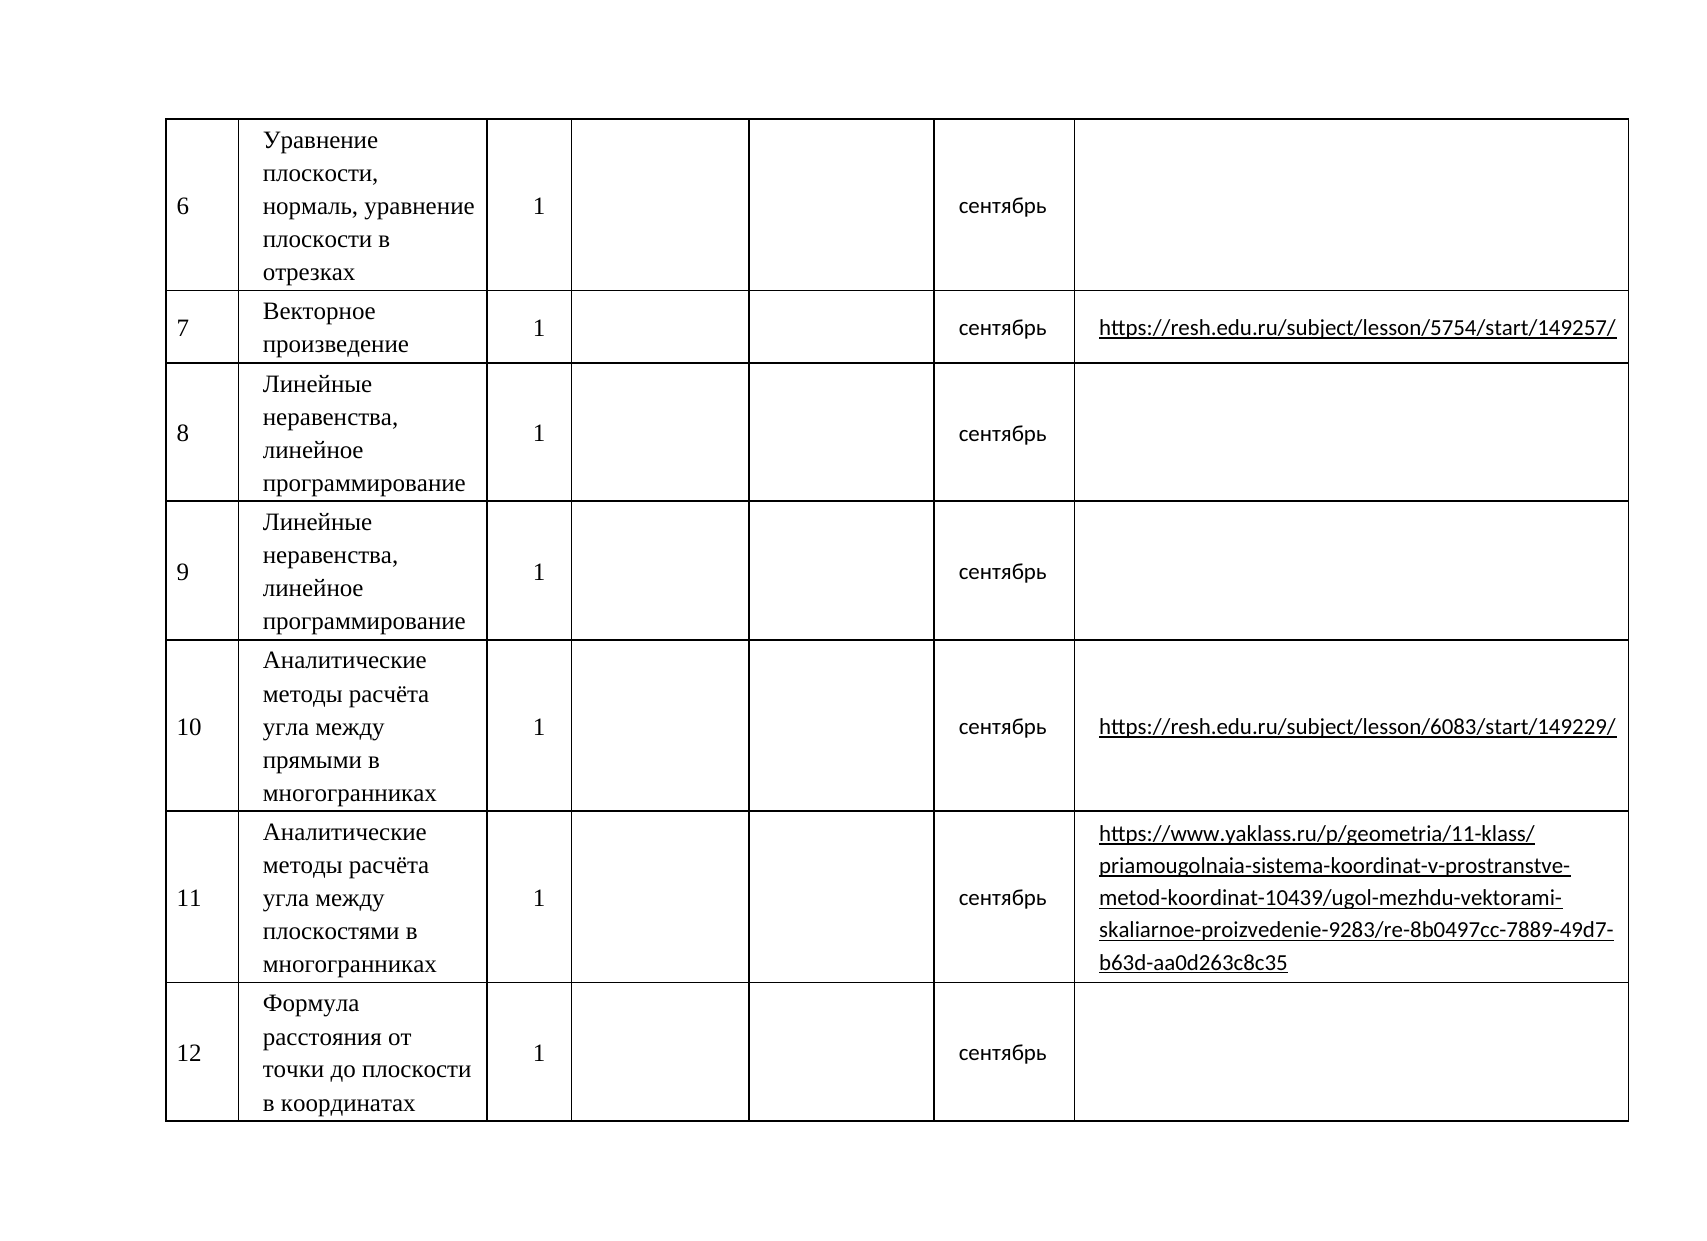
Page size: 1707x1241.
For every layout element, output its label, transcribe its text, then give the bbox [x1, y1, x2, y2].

table_cell 7 [167, 291, 238, 362]
table_cell сентябрь [935, 120, 1074, 289]
table_cell сентябрь [935, 983, 1074, 1120]
table_cell 1 [488, 641, 571, 810]
table_cell Аналитические методы расчёта угла между плоскостями в многогранниках [239, 812, 486, 982]
table_cell 6 [167, 120, 238, 289]
table_cell [750, 502, 933, 639]
table_cell Линейные неравенства, линейное программирование [239, 502, 486, 639]
table_cell 1 [488, 364, 571, 500]
table_cell [572, 812, 748, 982]
table_cell 10 [167, 641, 238, 810]
table_cell 8 [167, 364, 238, 500]
table_cell Линейные неравенства, линейное программирование [239, 364, 486, 500]
table_cell сентябрь [935, 291, 1074, 362]
table_cell сентябрь [935, 641, 1074, 810]
table_cell https://www.yaklass.ru/p/geometria/11-klass/priamougolnaia-sistema-koordinat-v-prostranstve-metod-koordinat-10439/ugol-mezhdu-vektorami-skaliarnoe-proizvedenie-9283/re-8b0497cc-7889-49d7-b63d-aa0d263c8c35 [1075, 812, 1628, 982]
table_cell Векторное произведение [239, 291, 486, 362]
table_cell [572, 364, 748, 500]
table_cell https://resh.edu.ru/subject/lesson/5754/start/149257/ [1075, 291, 1628, 362]
table_cell [750, 120, 933, 289]
table_cell [750, 364, 933, 500]
table_cell 12 [167, 983, 238, 1120]
table_cell 1 [488, 812, 571, 982]
table_cell [750, 812, 933, 982]
table_cell 1 [488, 502, 571, 639]
table_cell сентябрь [935, 812, 1074, 982]
table_cell https://resh.edu.ru/subject/lesson/6083/start/149229/ [1075, 641, 1628, 810]
table_cell [572, 983, 748, 1120]
table_cell [750, 291, 933, 362]
table_cell [1075, 120, 1628, 289]
table_cell сентябрь [935, 502, 1074, 639]
table_cell [572, 291, 748, 362]
table_cell 11 [167, 812, 238, 982]
table_cell 1 [488, 291, 571, 362]
table_cell Формула расстояния от точки до плоскости в координатах [239, 983, 486, 1120]
table_cell [572, 120, 748, 289]
table_cell [1075, 364, 1628, 500]
table_cell [572, 641, 748, 810]
table_cell [1075, 502, 1628, 639]
table_cell [750, 983, 933, 1120]
table_cell 1 [488, 983, 571, 1120]
table_cell 1 [488, 120, 571, 289]
table_cell 9 [167, 502, 238, 639]
table_cell [572, 502, 748, 639]
table_cell Аналитические методы расчёта угла между прямыми в многогранниках [239, 641, 486, 810]
table_cell сентябрь [935, 364, 1074, 500]
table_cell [239, 120, 486, 289]
table_cell [750, 641, 933, 810]
table_cell [1075, 983, 1628, 1120]
